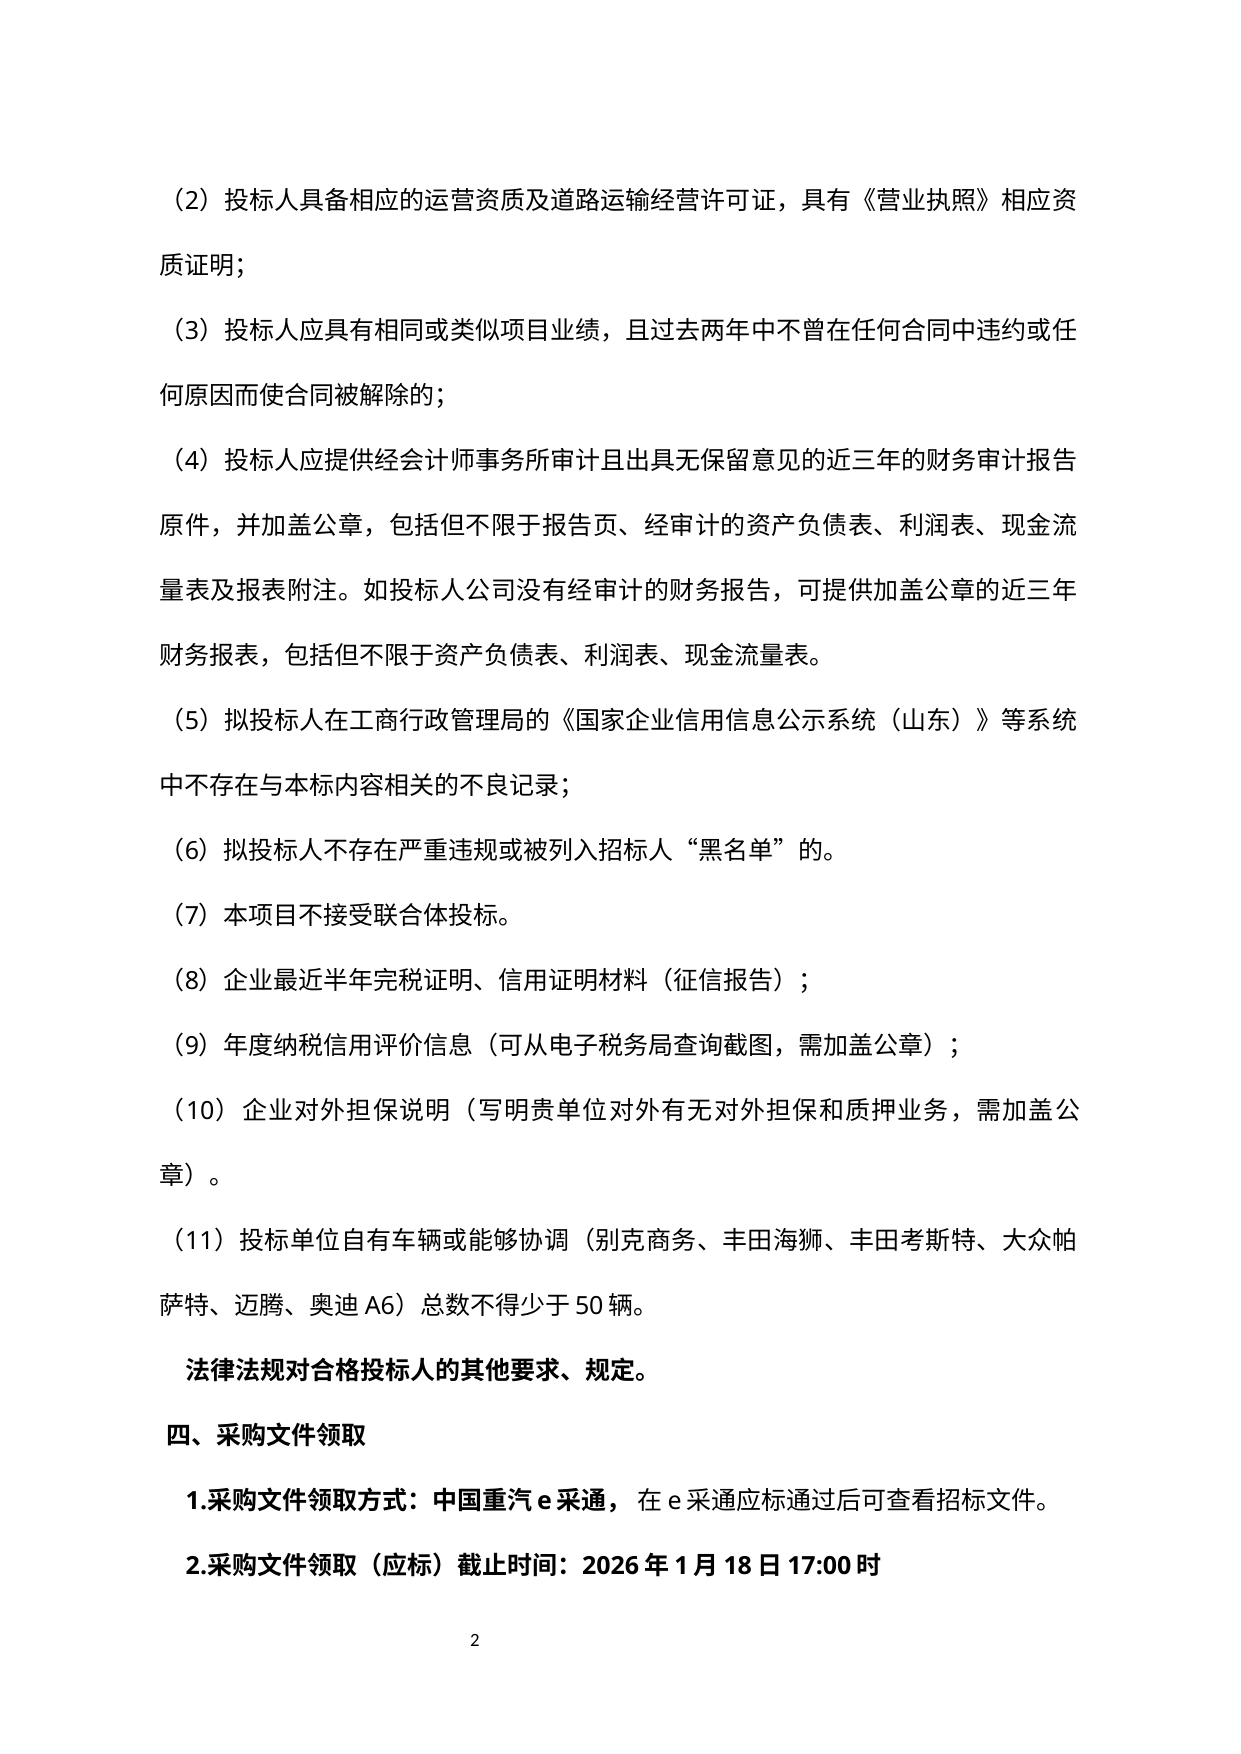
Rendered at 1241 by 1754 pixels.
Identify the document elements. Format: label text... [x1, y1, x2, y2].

text （2）投标人具备相应的运营资质及道路运输经营许可证，具有《营业执照》相应资质证明； [159, 166, 1081, 296]
text 1.采购文件领取方式：中国重汽e采通， 在e采通应标通过后可查看招标文件。 [159, 1466, 1081, 1531]
text 2.采购文件领取（应标）截止时间：2026年1月18日17:00时 [159, 1531, 1081, 1596]
text 法律法规对合格投标人的其他要求、规定。 [159, 1336, 1081, 1401]
text （4）投标人应提供经会计师事务所审计且出具无保留意见的近三年的财务审计报告原件，并加盖公章，包括但不限于报告页、经审计的资产负债表、利润表、现金流量表及报表附注。如投标人公司没有经审计的财务报告，可提供加盖公章的近三年财务报表，包括但不限于资产负债表、利润表、现金流量表。 [159, 426, 1081, 686]
text （9）年度纳税信用评价信息（可从电子税务局查询截图，需加盖公章）； [159, 1011, 1081, 1076]
text （7）本项目不接受联合体投标。 [159, 881, 1081, 946]
text （6）拟投标人不存在严重违规或被列入招标人“黑名单”的。 [159, 816, 1081, 881]
text （11）投标单位自有车辆或能够协调（别克商务、丰田海狮、丰田考斯特、大众帕萨特、迈腾、奥迪A6）总数不得少于50辆。 [159, 1206, 1081, 1336]
text （3）投标人应具有相同或类似项目业绩，且过去两年中不曾在任何合同中违约或任何原因而使合同被解除的； [159, 296, 1081, 426]
text （10）企业对外担保说明（写明贵单位对外有无对外担保和质押业务，需加盖公章）。 [159, 1076, 1081, 1206]
text （5）拟投标人在工商行政管理局的《国家企业信用信息公示系统（山东）》等系统中不存在与本标内容相关的不良记录； [159, 686, 1081, 816]
text 四、采购文件领取 [159, 1401, 1081, 1466]
text （8）企业最近半年完税证明、信用证明材料（征信报告）； [159, 946, 1081, 1011]
